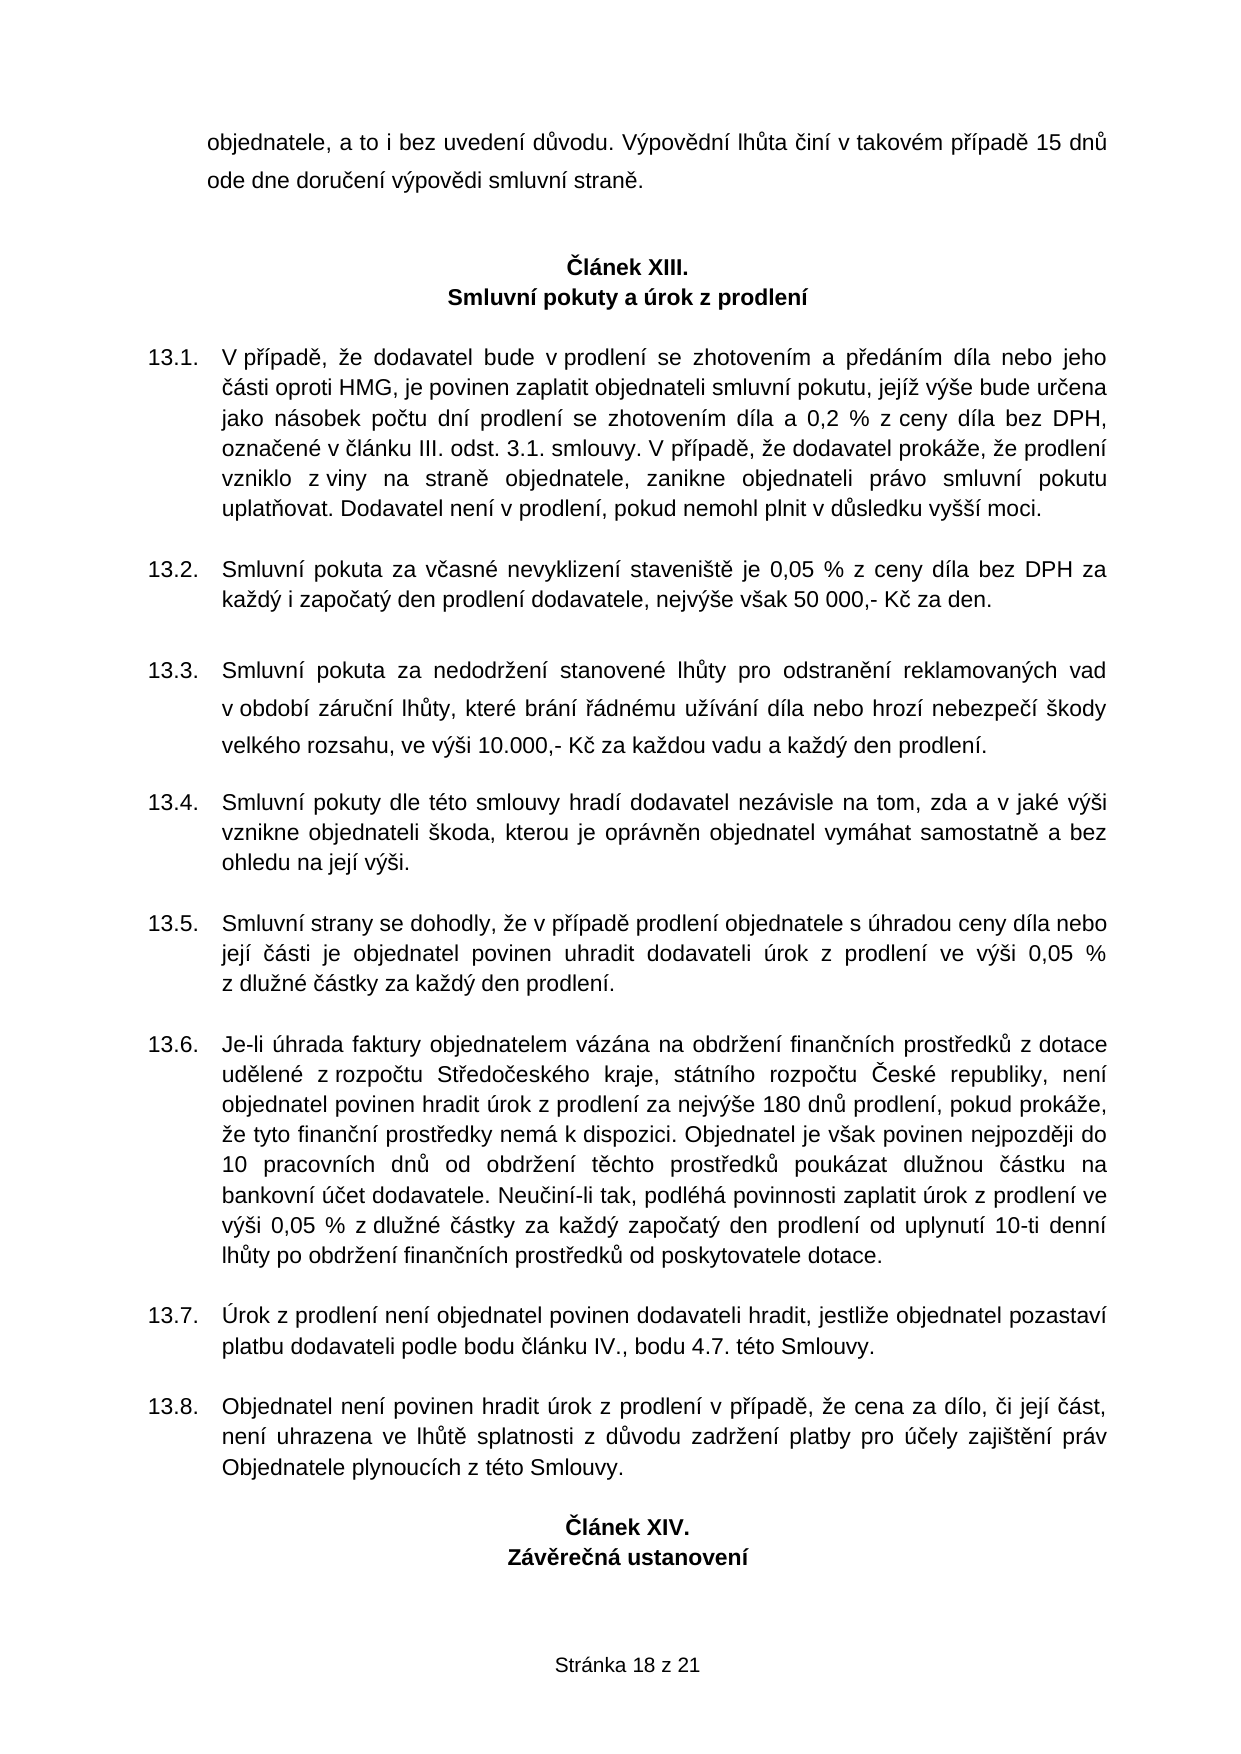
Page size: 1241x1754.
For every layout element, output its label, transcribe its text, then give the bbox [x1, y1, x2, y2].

list Smluvní pokuta za nedodržení stanovené lhůty pro odstranění reklamovaných vad v období záruční lhůty, které brání řádnému užívání díla nebo hrozí nebezpečí škody velkého rozsahu, ve výši 10.000,- Kč za každou vadu a každý den prodlení. [148, 646, 1107, 759]
text Závěrečná ustanovení [148, 1544, 1107, 1571]
list Smluvní pokuty dle této smlouvy hradí dodavatel nezávisle na tom, zda a v jaké výši vznikne objednateli škoda, kterou je oprávněn objednatel vymáhat samostatně a bez ohledu na její výši. [148, 789, 1107, 876]
list V případě, že dodavatel bude v prodlení se zhotovením a předáním díla nebo jeho části oproti HMG, je povinen zaplatit objednateli smluvní pokutu, jejíž výše bude určena jako násobek počtu dní prodlení se zhotovením díla a 0,2 % z ceny díla bez DPH, označené v článku III. odst. 3.1. smlouvy. V případě, že dodavatel prokáže, že prodlení vzniklo z viny na straně objednatele, zanikne objednateli právo smluvní pokutu uplatňovat. Dodavatel není v prodlení, pokud nemohl plnit v důsledku vyšší moci. [148, 344, 1107, 522]
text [151, 118, 1107, 193]
list Objednatel není povinen hradit úrok z prodlení v případě, že cena za dílo, či její část, není uhrazena ve lhůtě splatnosti z důvodu zadržení platby pro účely zajištění práv Objednatele plynoucích z této Smlouvy. [148, 1393, 1107, 1480]
text Smluvní pokuty a úrok z prodlení [148, 284, 1107, 310]
list Úrok z prodlení není objednatel povinen dodavateli hradit, jestliže objednatel pozastaví platbu dodavateli podle bodu článku IV., bodu 4.7. této Smlouvy. [148, 1302, 1107, 1359]
text Článek XIV. [148, 1514, 1107, 1540]
list Smluvní strany se dohodly, že v případě prodlení objednatele s úhradou ceny díla nebo její části je objednatel povinen uhradit dodavateli úrok z prodlení ve výši 0,05 % z dlužné částky za každý den prodlení. [148, 910, 1107, 997]
text Článek XIII. [148, 253, 1107, 280]
list Je-li úhrada faktury objednatelem vázána na obdržení finančních prostředků z dotace udělené z rozpočtu Středočeského kraje, státního rozpočtu České republiky, není objednatel povinen hradit úrok z prodlení za nejvýše 180 dnů prodlení, pokud prokáže, že tyto finanční prostředky nemá k dispozici. Objednatel je však povinen nejpozději do 10 pracovních dnů od obdržení těchto prostředků poukázat dlužnou částku na bankovní účet dodavatele. Neučiní-li tak, podléhá povinnosti zaplatit úrok z prodlení ve výši 0,05 % z dlužné částky za každý započatý den prodlení od uplynutí 10-ti denní lhůty po obdržení finančních prostředků od poskytovatele dotace. [148, 1031, 1107, 1268]
list Smluvní pokuta za včasné nevyklizení staveniště je 0,05 % z ceny díla bez DPH za každý i započatý den prodlení dodavatele, nejvýše však 50 000,- Kč za den. [148, 556, 1107, 612]
